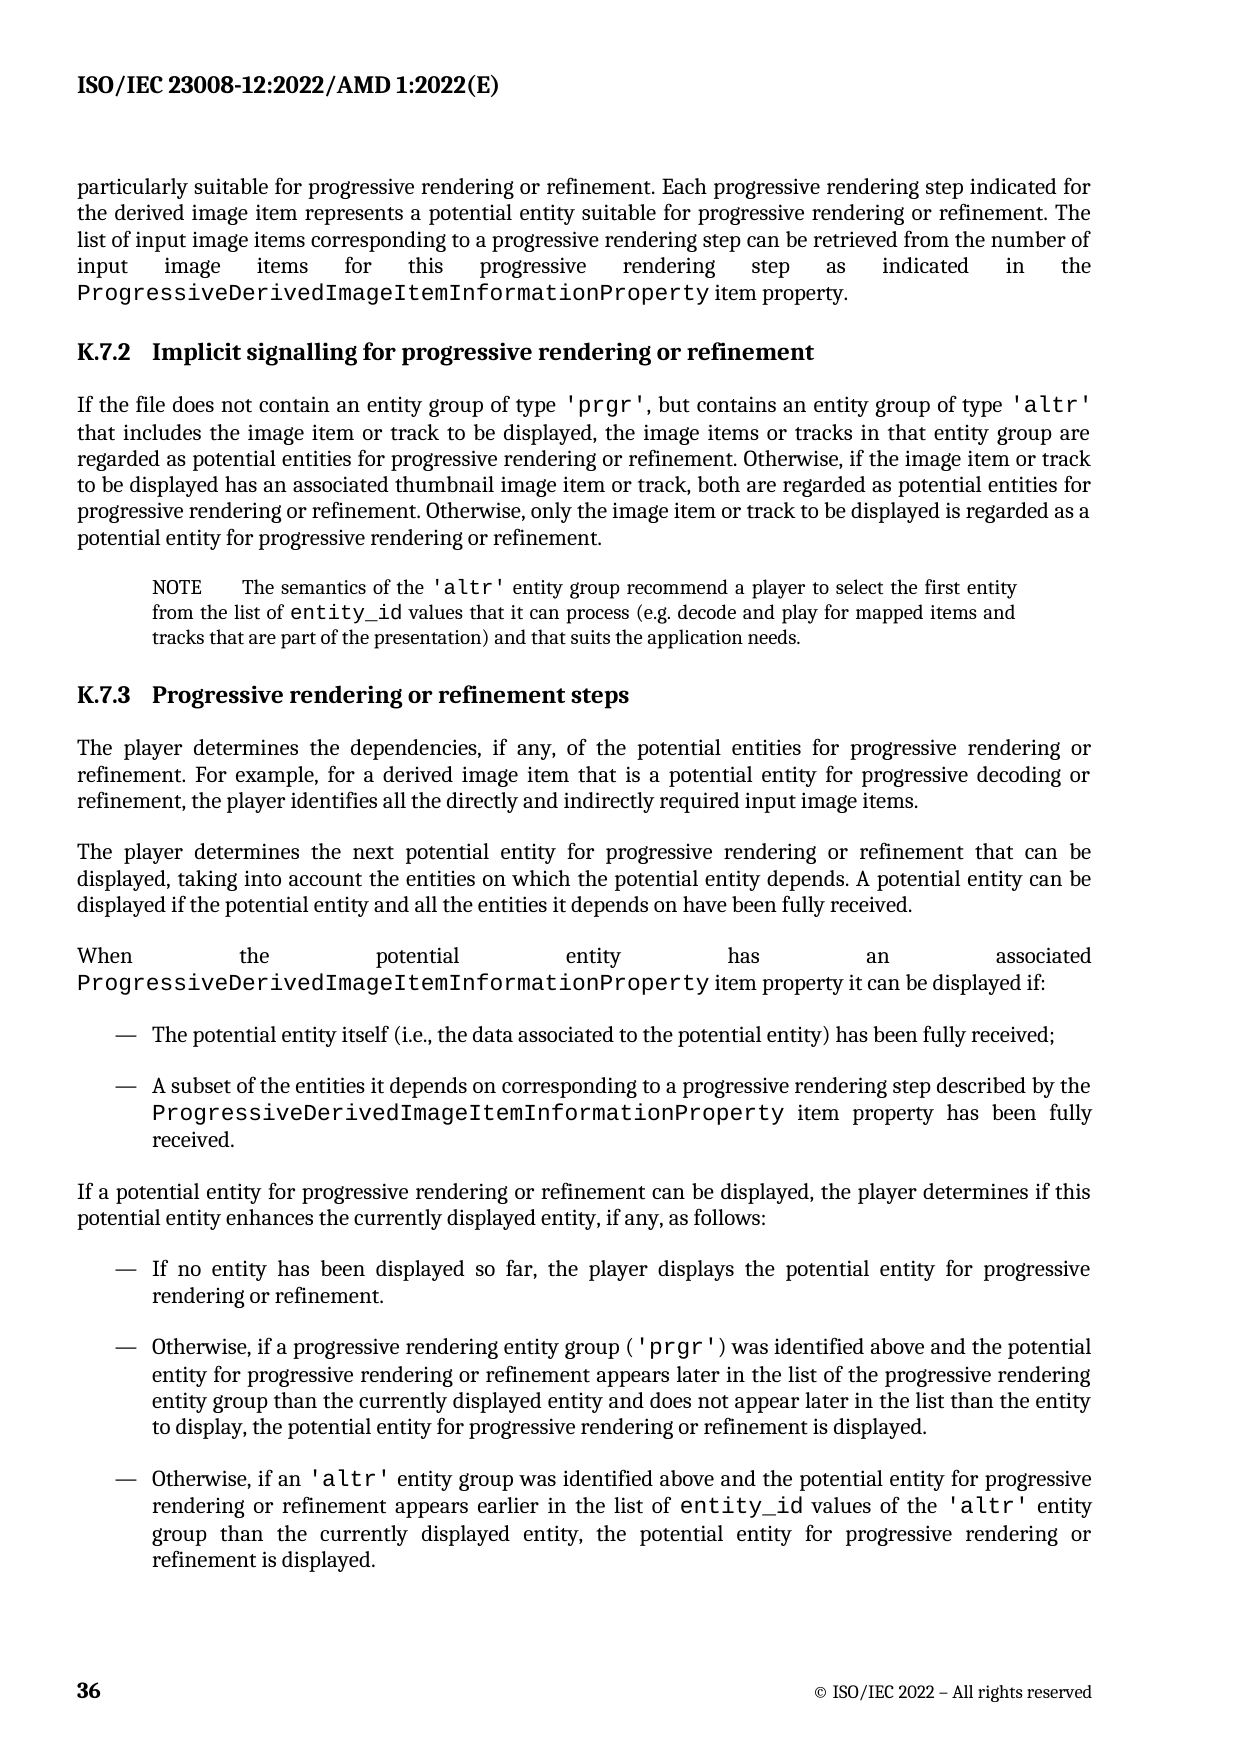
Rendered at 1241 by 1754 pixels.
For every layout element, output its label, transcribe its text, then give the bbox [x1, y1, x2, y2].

text K.7.2 Implicit signalling for progressive rendering or refinement [77, 338, 1092, 367]
list A subset of the entities it depends on corresponding to a progressive rendering step described by the ProgressiveDerivedImageItemInformationProperty item property has been fully received. [114, 1073, 1092, 1153]
text NOTE The semantics of the 'altr' entity group recommend a player to select the first entity from the list of entity_id values that it can process (e.g. decode and play for mapped items and tracks that are part of the presentation) and that suits the application needs. [152, 576, 1017, 650]
list Otherwise, if an 'altr' entity group was identified above and the potential entity for progressive rendering or refinement appears earlier in the list of entity_id values of the 'altr' entity group than the currently displayed entity, the potential entity for progressive rendering or refinement is displayed. [114, 1466, 1092, 1573]
list If no entity has been displayed so far, the player displays the potential entity for progressive rendering or refinement. [114, 1256, 1092, 1309]
text If a potential entity for progressive rendering or refinement can be displayed, the player determines if this potential entity enhances the currently displayed entity, if any, as follows: [77, 1178, 1092, 1231]
text K.7.3 Progressive rendering or refinement steps [77, 681, 1092, 710]
text When the potential entity has an associated ProgressiveDerivedImageItemInformationProperty item property it can be displayed if: [77, 943, 1092, 997]
list Otherwise, if a progressive rendering entity group ('prgr') was identified above and the potential entity for progressive rendering or refinement appears later in the list of the progressive rendering entity group than the currently displayed entity and does not appear later in the list than the entity to display, the potential entity for progressive rendering or refinement is displayed. [114, 1334, 1092, 1441]
text If the file does not contain an entity group of type 'prgr', but contains an entity group of type 'altr' that includes the image item or track to be displayed, the image items or tracks in that entity group are regarded as potential entities for progressive rendering or refinement. Otherwise, if the image item or track to be displayed has an associated thumbnail image item or track, both are regarded as potential entities for progressive rendering or refinement. Otherwise, only the image item or track to be displayed is regarded as a potential entity for progressive rendering or refinement. [77, 392, 1092, 551]
list The potential entity itself (i.e., the data associated to the potential entity) has been fully received; [114, 1022, 1092, 1048]
text The player determines the dependencies, if any, of the potential entities for progressive rendering or refinement. For example, for a derived image item that is a potential entity for progressive decoding or refinement, the player identifies all the directly and indirectly required input image items. [77, 735, 1092, 814]
text The player determines the next potential entity for progressive rendering or refinement that can be displayed, taking into account the entities on which the potential entity depends. A potential entity can be displayed if the potential entity and all the entities it depends on have been fully received. [77, 839, 1092, 918]
